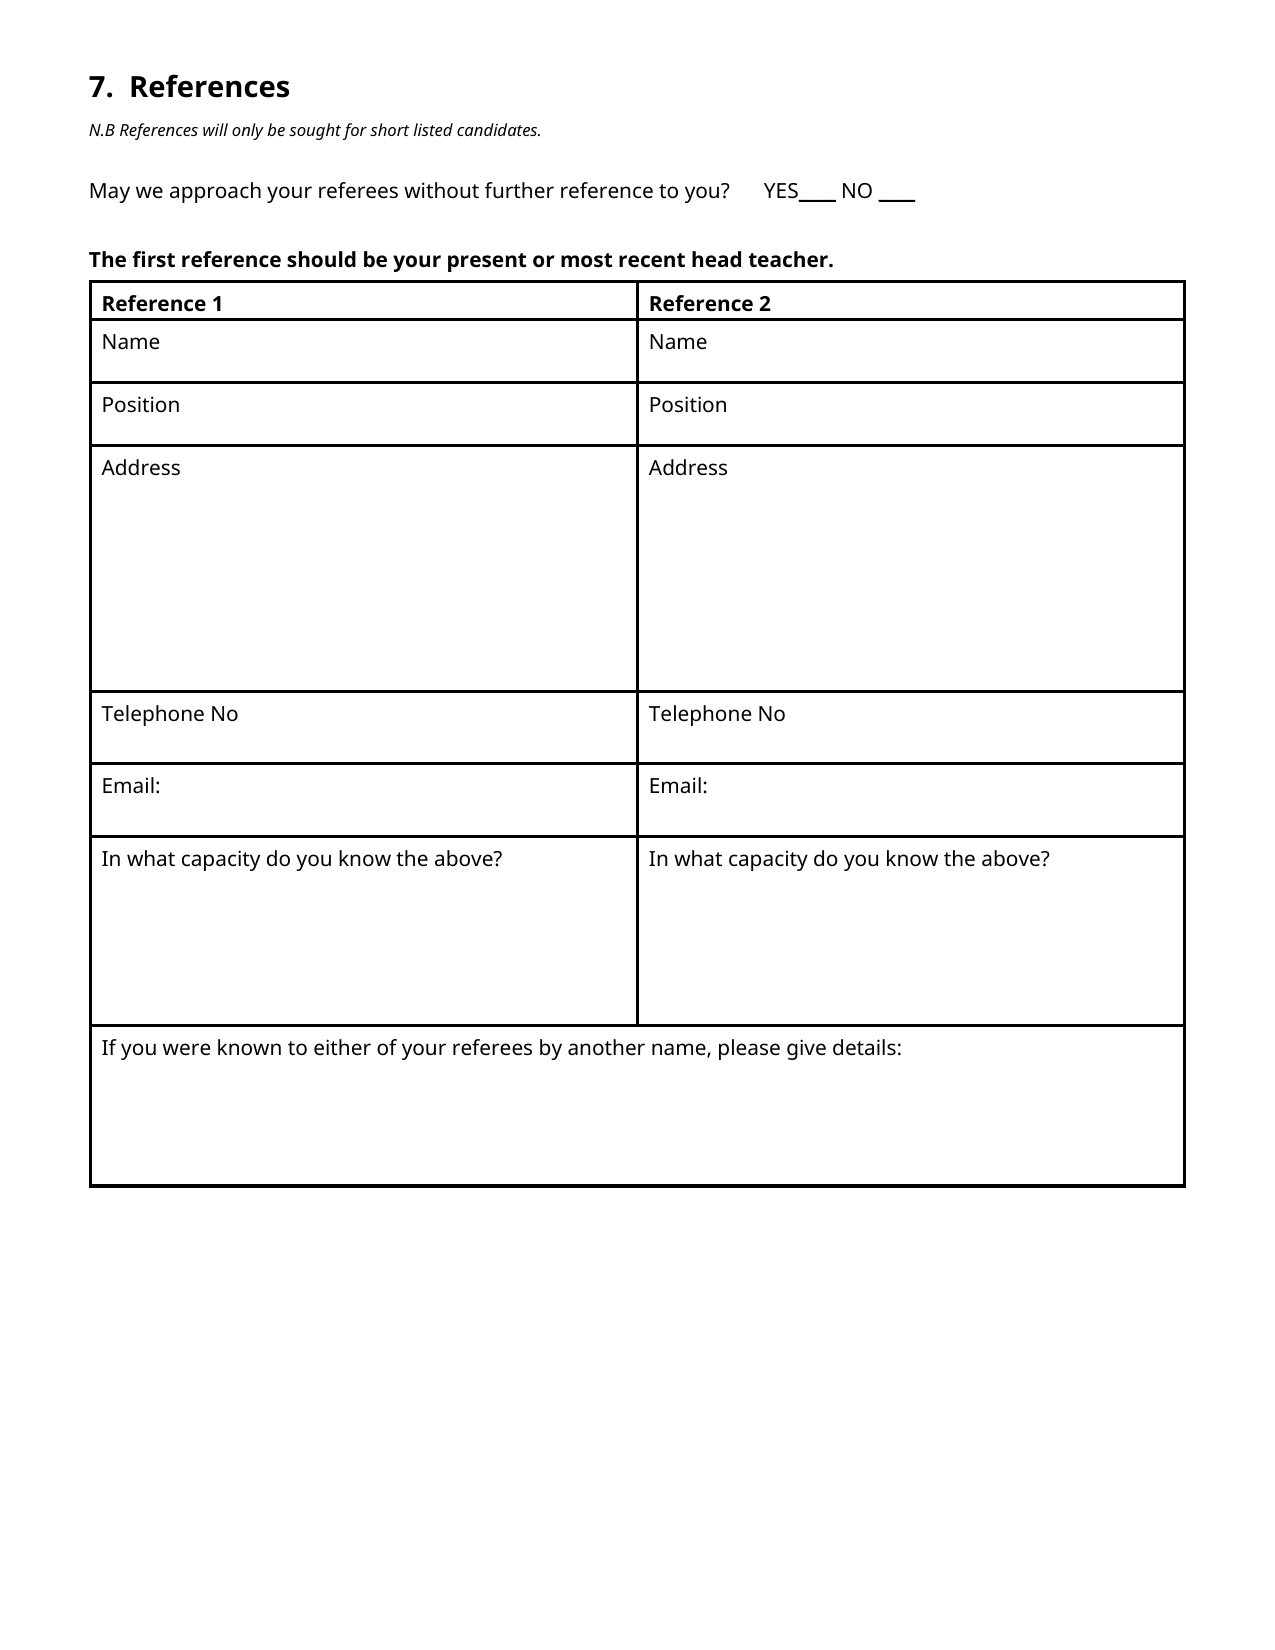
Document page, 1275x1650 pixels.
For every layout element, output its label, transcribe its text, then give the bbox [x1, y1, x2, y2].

table_cell Email: [92, 765, 636, 834]
table_cell Address [92, 447, 636, 689]
table_cell Telephone No [92, 693, 636, 762]
text The first reference should be your present or most recent head teacher. [89, 246, 1186, 274]
table_cell Position [639, 384, 1183, 444]
text 7. References [89, 66, 1186, 106]
table_cell Telephone No [639, 693, 1183, 762]
table_header Reference 1 [92, 283, 636, 318]
table_cell In what capacity do you know the above? [639, 838, 1183, 1024]
table_cell If you were known to either of your referees by another name, please give details: [92, 1027, 1183, 1184]
table_cell Name [639, 321, 1183, 381]
text N.B References will only be sought for short listed candidates. [89, 118, 1186, 141]
table_cell Position [92, 384, 636, 444]
table_cell Address [639, 447, 1183, 689]
table_cell Email: [639, 765, 1183, 834]
table_cell In what capacity do you know the above? [92, 838, 636, 1024]
table_cell Name [92, 321, 636, 381]
text May we approach your referees without further reference to you? YES____ NO ____ [89, 176, 1186, 204]
table_header Reference 2 [639, 283, 1183, 318]
